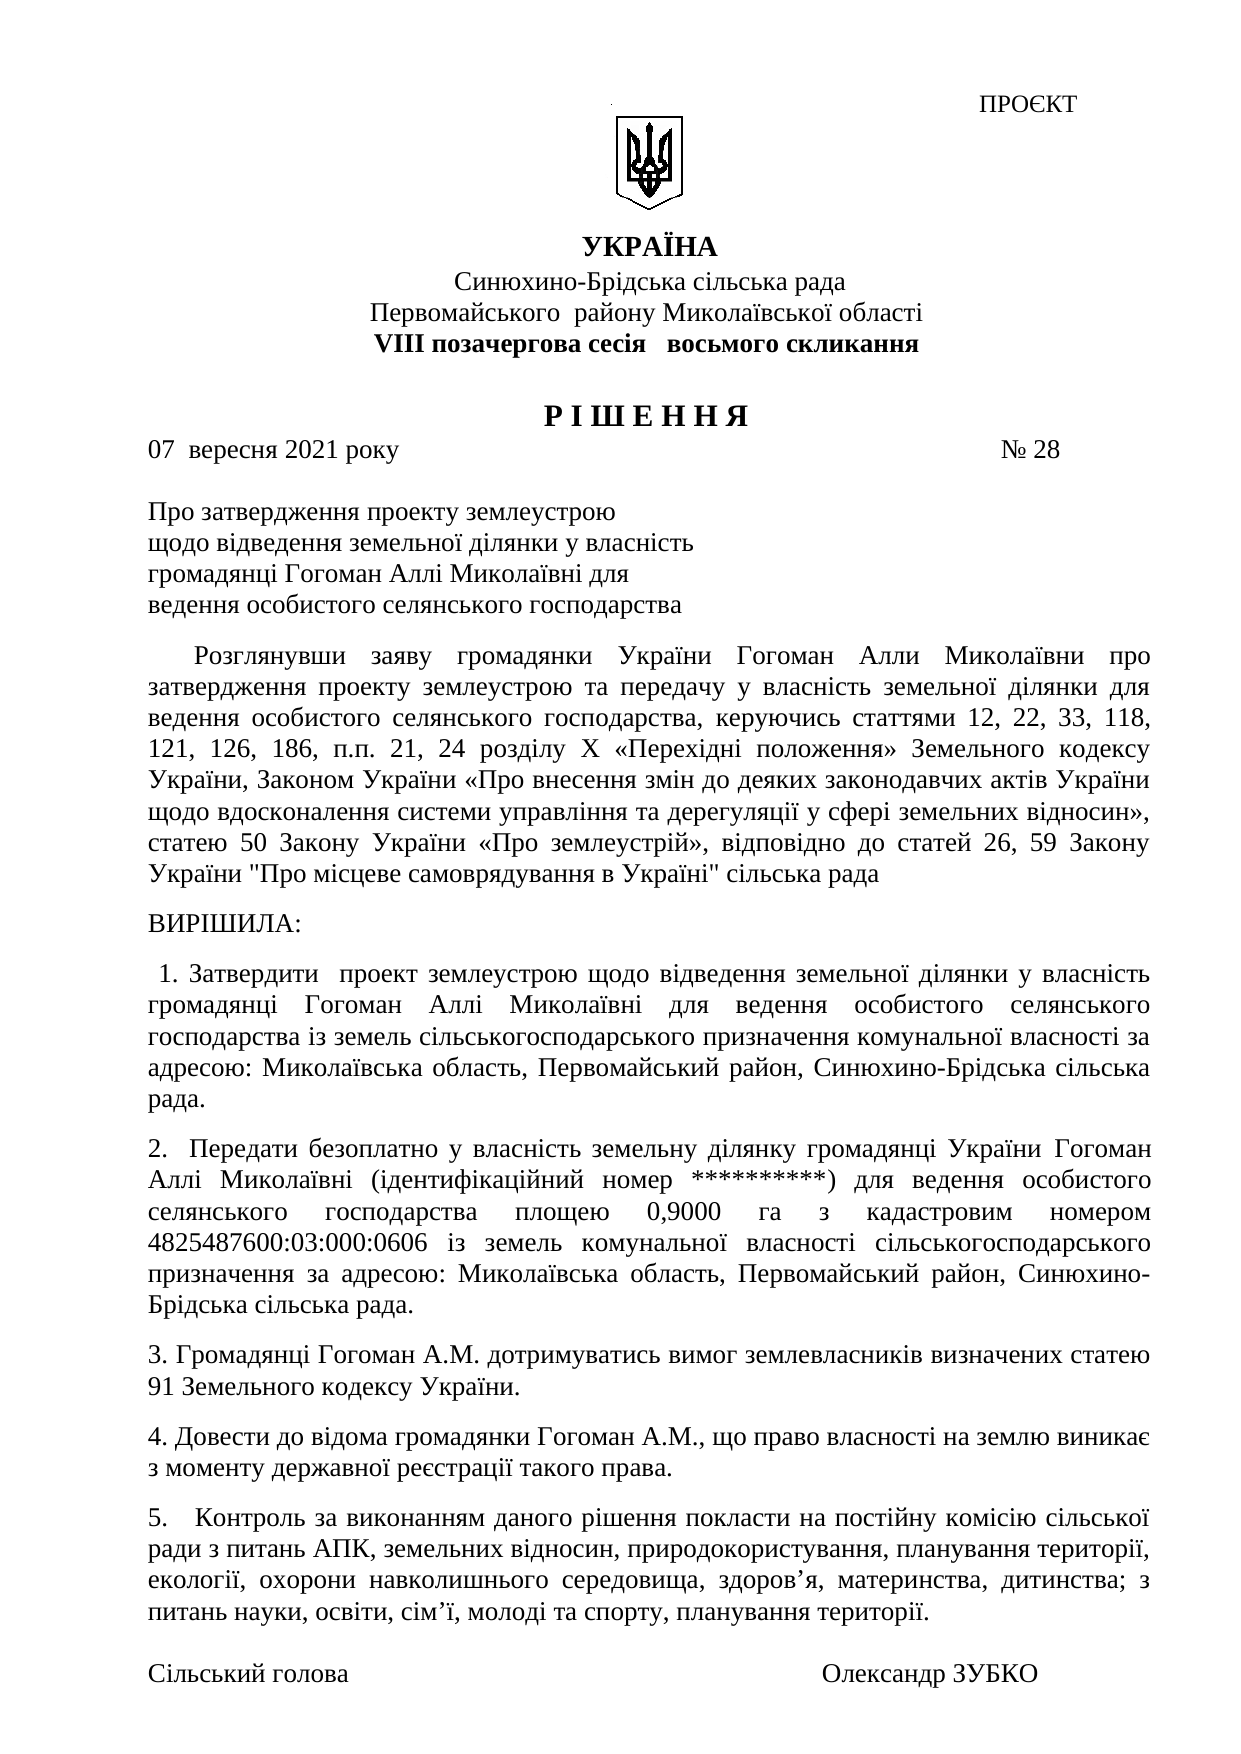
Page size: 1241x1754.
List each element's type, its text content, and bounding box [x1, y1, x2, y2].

text 4. Довести до відома громадянки Гогоман А.М., що право власності на землю виникає з моменту державної реєстрації такого права. [148, 1420, 1152, 1482]
text щодо відведення земельної ділянки у власність [148, 526, 1152, 557]
text Первомайського району Миколаївської області [148, 296, 1152, 327]
text ВИРІШИЛА: [148, 907, 1152, 938]
picture [592, 88, 705, 229]
text 3. Громадянці Гогоман А.М. дотримуватись вимог землевласників визначених статею 91 Земельного кодексу України. [148, 1338, 1152, 1401]
text Синюхино-Брідська сільська рада [148, 263, 1152, 296]
text ПРОЄКТ УКРАЇНА [148, 89, 1152, 263]
text ведення особистого селянського господарства [148, 588, 1152, 620]
text Сільський голова Олександр ЗУБКО [148, 1657, 1152, 1688]
text громадянці Гогоман Аллі Миколаївні для [148, 557, 1152, 588]
text 07 вересня 2021 року № 28 [148, 433, 1152, 464]
text Про затвердження проекту землеустрою [148, 495, 1152, 526]
text Р І Ш Е Н Н Я [148, 397, 1152, 433]
text 5. Контроль за виконанням даного рішення покласти на постійну комісію сільської ради з питань АПК, земельних відносин, природокористування, планування території, екології, охорони навколишнього середовища, здоров’я, материнства, дитинства; з питань науки, освіти, сім’ї, молоді та спорту, планування території. [148, 1501, 1152, 1626]
text 1. Затвердити проект землеустрою щодо відведення земельної ділянки у власність громадянці Гогоман Аллі Миколаївні для ведення особистого селянського господарства із земель сільськогосподарського призначення комунальної власності за адресою: Миколаївська область, Первомайський район, Синюхино-Брідська сільська рада. [148, 957, 1152, 1113]
text 2. Передати безоплатно у власність земельну ділянку громадянці України Гогоман Аллі Миколаївні (ідентифікаційний номер **********) для ведення особистого селянського господарства площею 0,9000 га з кадастровим номером 4825487600:03:000:0606 із земель комунальної власності сільськогосподарського призначення за адресою: Миколаївська область, Первомайський район, Синюхино-Брідська сільська рада. [148, 1132, 1152, 1319]
text Розглянувши заяву громадянки України Гогоман Алли Миколаївни про затвердження проекту землеустрою та передачу у власність земельної ділянки для ведення особистого селянського господарства, керуючись статтями 12, 22, 33, 118, 121, 126, 186, п.п. 21, 24 розділу Х «Перехідні положення» Земельного кодексу України, Законом України «Про внесення змін до деяких законодавчих актів України щодо вдосконалення системи управління та дерегуляції у сфері земельних відносин», статею 50 Закону України «Про землеустрій», відповідно до статей 26, 59 Закону України "Про місцеве самоврядування в Україні" сільська рада [148, 639, 1152, 888]
text VІІІ позачергова сесія восьмого скликання [148, 327, 1152, 358]
